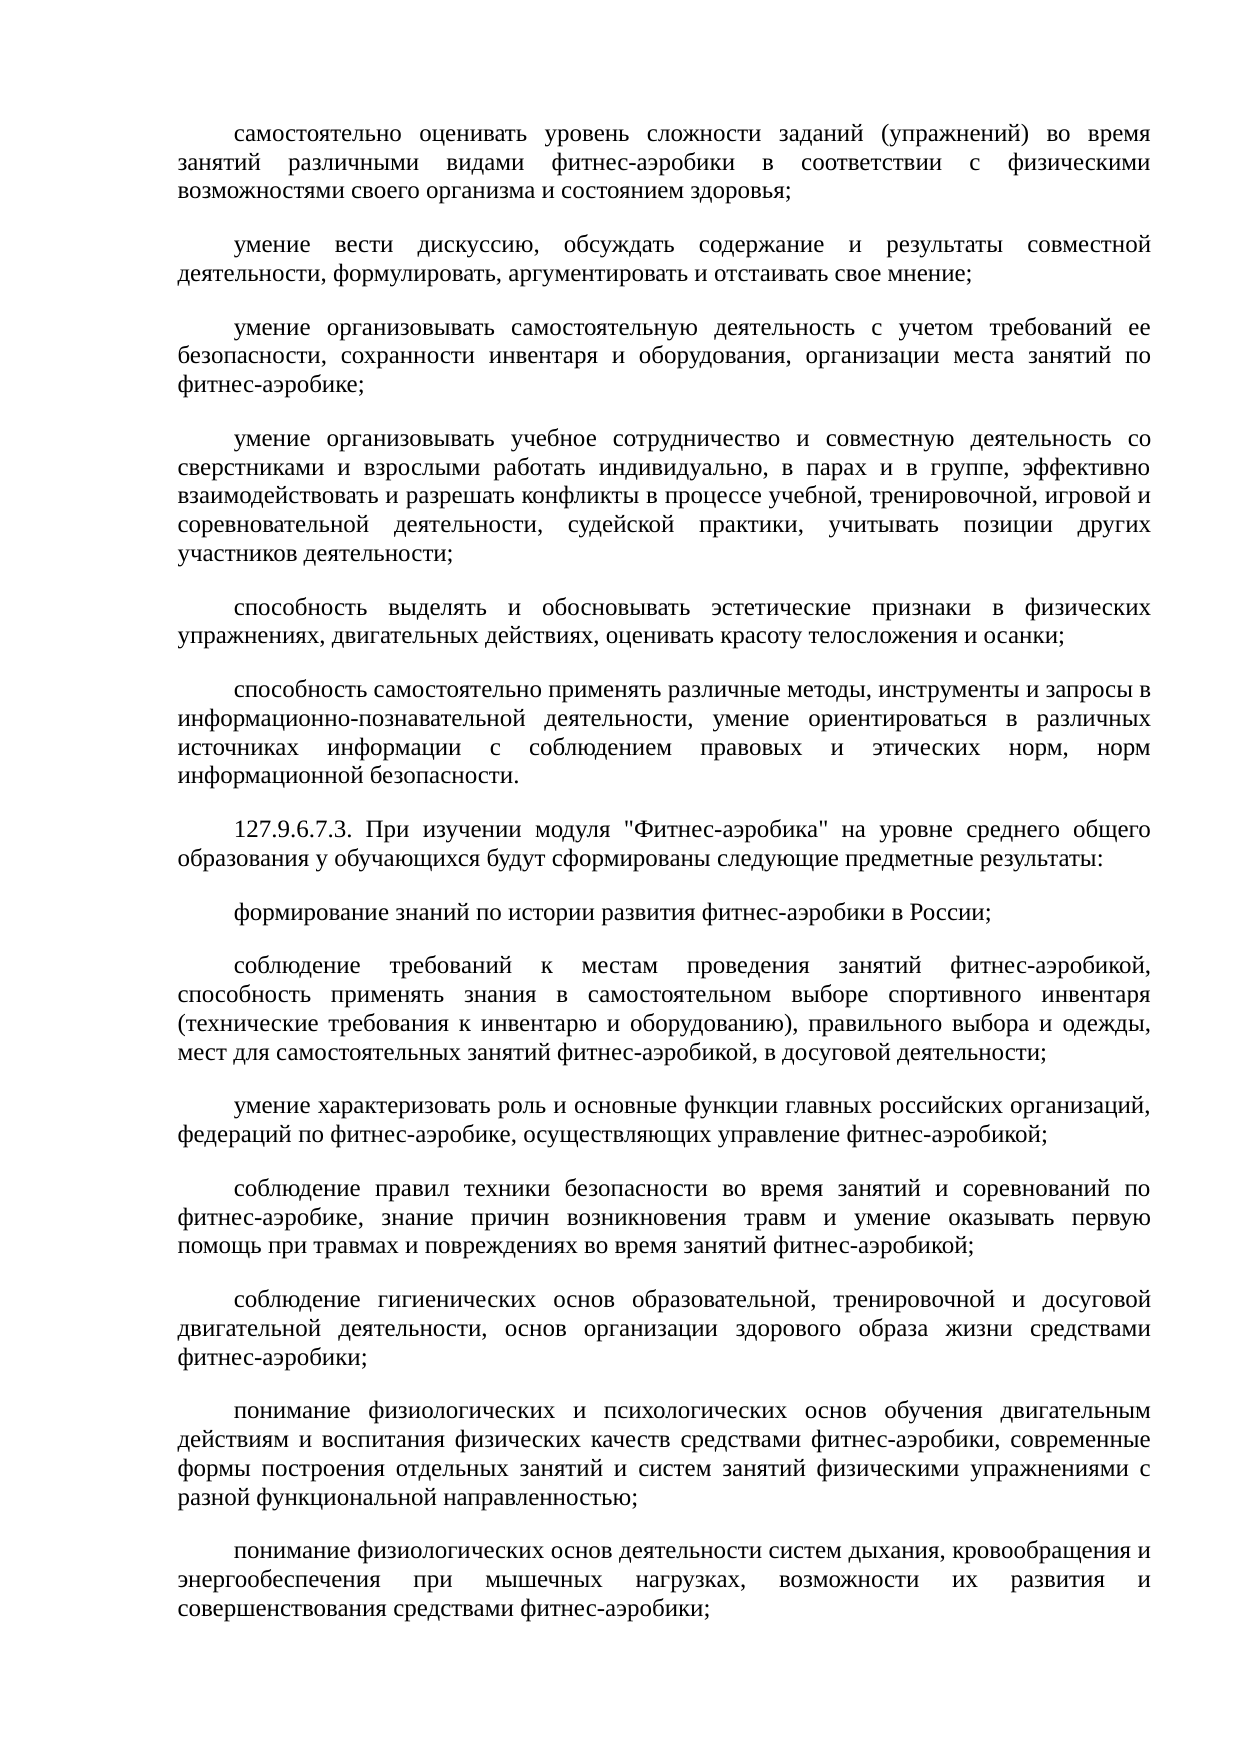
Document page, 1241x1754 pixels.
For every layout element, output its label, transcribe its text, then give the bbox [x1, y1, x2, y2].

text способность выделять и обосновывать эстетические признаки в физических упражнениях, двигательных действиях, оценивать красоту телосложения и осанки; [177, 592, 1152, 649]
text понимание физиологических основ деятельности систем дыхания, кровообращения и энергообеспечения при мышечных нагрузках, возможности их развития и совершенствования средствами фитнес-аэробики; [177, 1536, 1152, 1622]
text понимание физиологических и психологических основ обучения двигательным действиям и воспитания физических качеств средствами фитнес-аэробики, современные формы построения отдельных занятий и систем занятий физическими упражнениями с разной функциональной направленностью; [177, 1396, 1152, 1511]
text 127.9.6.7.3. При изучении модуля "Фитнес-аэробика" на уровне среднего общего образования у обучающихся будут сформированы следующие предметные результаты: [177, 814, 1152, 872]
text соблюдение правил техники безопасности во время занятий и соревнований по фитнес-аэробике, знание причин возникновения травм и умение оказывать первую помощь при травмах и повреждениях во время занятий фитнес-аэробикой; [177, 1173, 1152, 1259]
text умение организовывать учебное сотрудничество и совместную деятельность со сверстниками и взрослыми работать индивидуально, в парах и в группе, эффективно взаимодействовать и разрешать конфликты в процессе учебной, тренировочной, игровой и соревновательной деятельности, судейской практики, учитывать позиции других участников деятельности; [177, 423, 1152, 567]
text формирование знаний по истории развития фитнес-аэробики в России; [177, 897, 1152, 926]
text умение организовывать самостоятельную деятельность с учетом требований ее безопасности, сохранности инвентаря и оборудования, организации места занятий по фитнес-аэробике; [177, 312, 1152, 398]
text умение характеризовать роль и основные функции главных российских организаций, федераций по фитнес-аэробике, осуществляющих управление фитнес-аэробикой; [177, 1091, 1152, 1148]
text способность самостоятельно применять различные методы, инструменты и запросы в информационно-познавательной деятельности, умение ориентироваться в различных источниках информации с соблюдением правовых и этических норм, норм информационной безопасности. [177, 674, 1152, 789]
text самостоятельно оценивать уровень сложности заданий (упражнений) во время занятий различными видами фитнес-аэробики в соответствии с физическими возможностями своего организма и состоянием здоровья; [177, 118, 1152, 204]
text умение вести дискуссию, обсуждать содержание и результаты совместной деятельности, формулировать, аргументировать и отстаивать свое мнение; [177, 229, 1152, 287]
text соблюдение гигиенических основ образовательной, тренировочной и досуговой двигательной деятельности, основ организации здорового образа жизни средствами фитнес-аэробики; [177, 1284, 1152, 1371]
text соблюдение требований к местам проведения занятий фитнес-аэробикой, способность применять знания в самостоятельном выборе спортивного инвентаря (технические требования к инвентарю и оборудованию), правильного выбора и одежды, мест для самостоятельных занятий фитнес-аэробикой, в досуговой деятельности; [177, 951, 1152, 1066]
